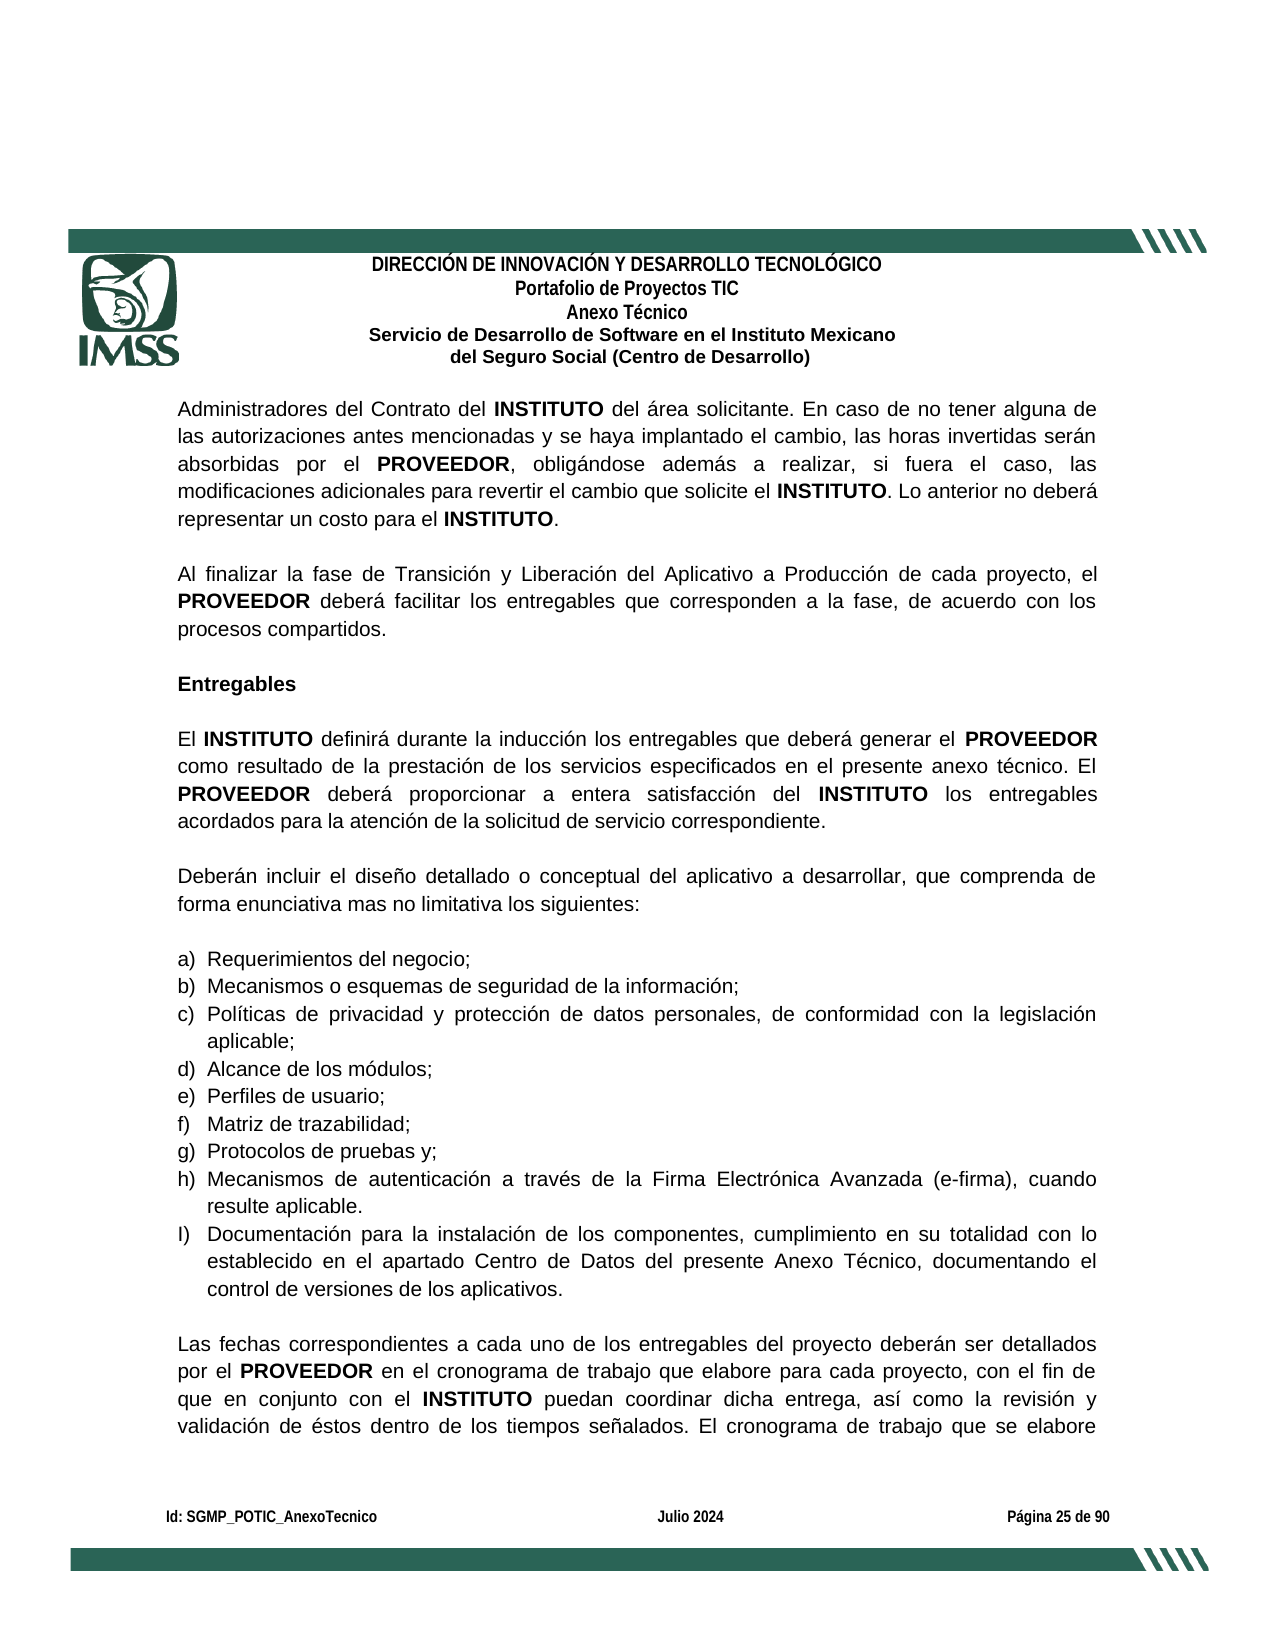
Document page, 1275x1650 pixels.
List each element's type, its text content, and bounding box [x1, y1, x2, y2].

picture [70, 1548, 1209, 1571]
text b) Mecanismos o esquemas de seguridad de la información; [177, 974, 1098, 998]
text Entregables [177, 671, 1098, 695]
text h) Mecanismos de autenticación a través de la Firma Electrónica Avanzada (e-firma), cuando resulte aplicable. [177, 1166, 1098, 1218]
text a) Requerimientos del negocio; [177, 946, 1098, 970]
text I) Documentación para la instalación de los componentes, cumplimiento en su totalidad con lo establecido en el apartado Centro de Datos del presente Anexo Técnico, documentando el control de versiones de los aplicativos. [177, 1221, 1098, 1300]
text c) Políticas de privacidad y protección de datos personales, de conformidad con la legislación aplicable; [177, 1001, 1098, 1053]
text g) Protocolos de pruebas y; [177, 1139, 1098, 1163]
text f) Matriz de trazabilidad; [177, 1111, 1098, 1135]
text El INSTITUTO definirá durante la inducción los entregables que deberá generar el PROVEEDOR como resultado de la prestación de los servicios especificados en el presente anexo técnico. El PROVEEDOR deberá proporcionar a entera satisfacción del INSTITUTO los entregables acordados para la atención de la solicitud de servicio correspondiente. [177, 726, 1098, 833]
text e) Perfiles de usuario; [177, 1084, 1098, 1108]
text d) Alcance de los módulos; [177, 1056, 1098, 1080]
picture [68, 229, 1207, 366]
text Al finalizar la fase de Transición y Liberación del Aplicativo a Producción de cada proyecto, el PROVEEDOR deberá facilitar los entregables que corresponden a la fase, de acuerdo con los procesos compartidos. [177, 561, 1098, 640]
text Deberán incluir el diseño detallado o conceptual del aplicativo a desarrollar, que comprenda de forma enunciativa mas no limitativa los siguientes: [177, 864, 1098, 915]
